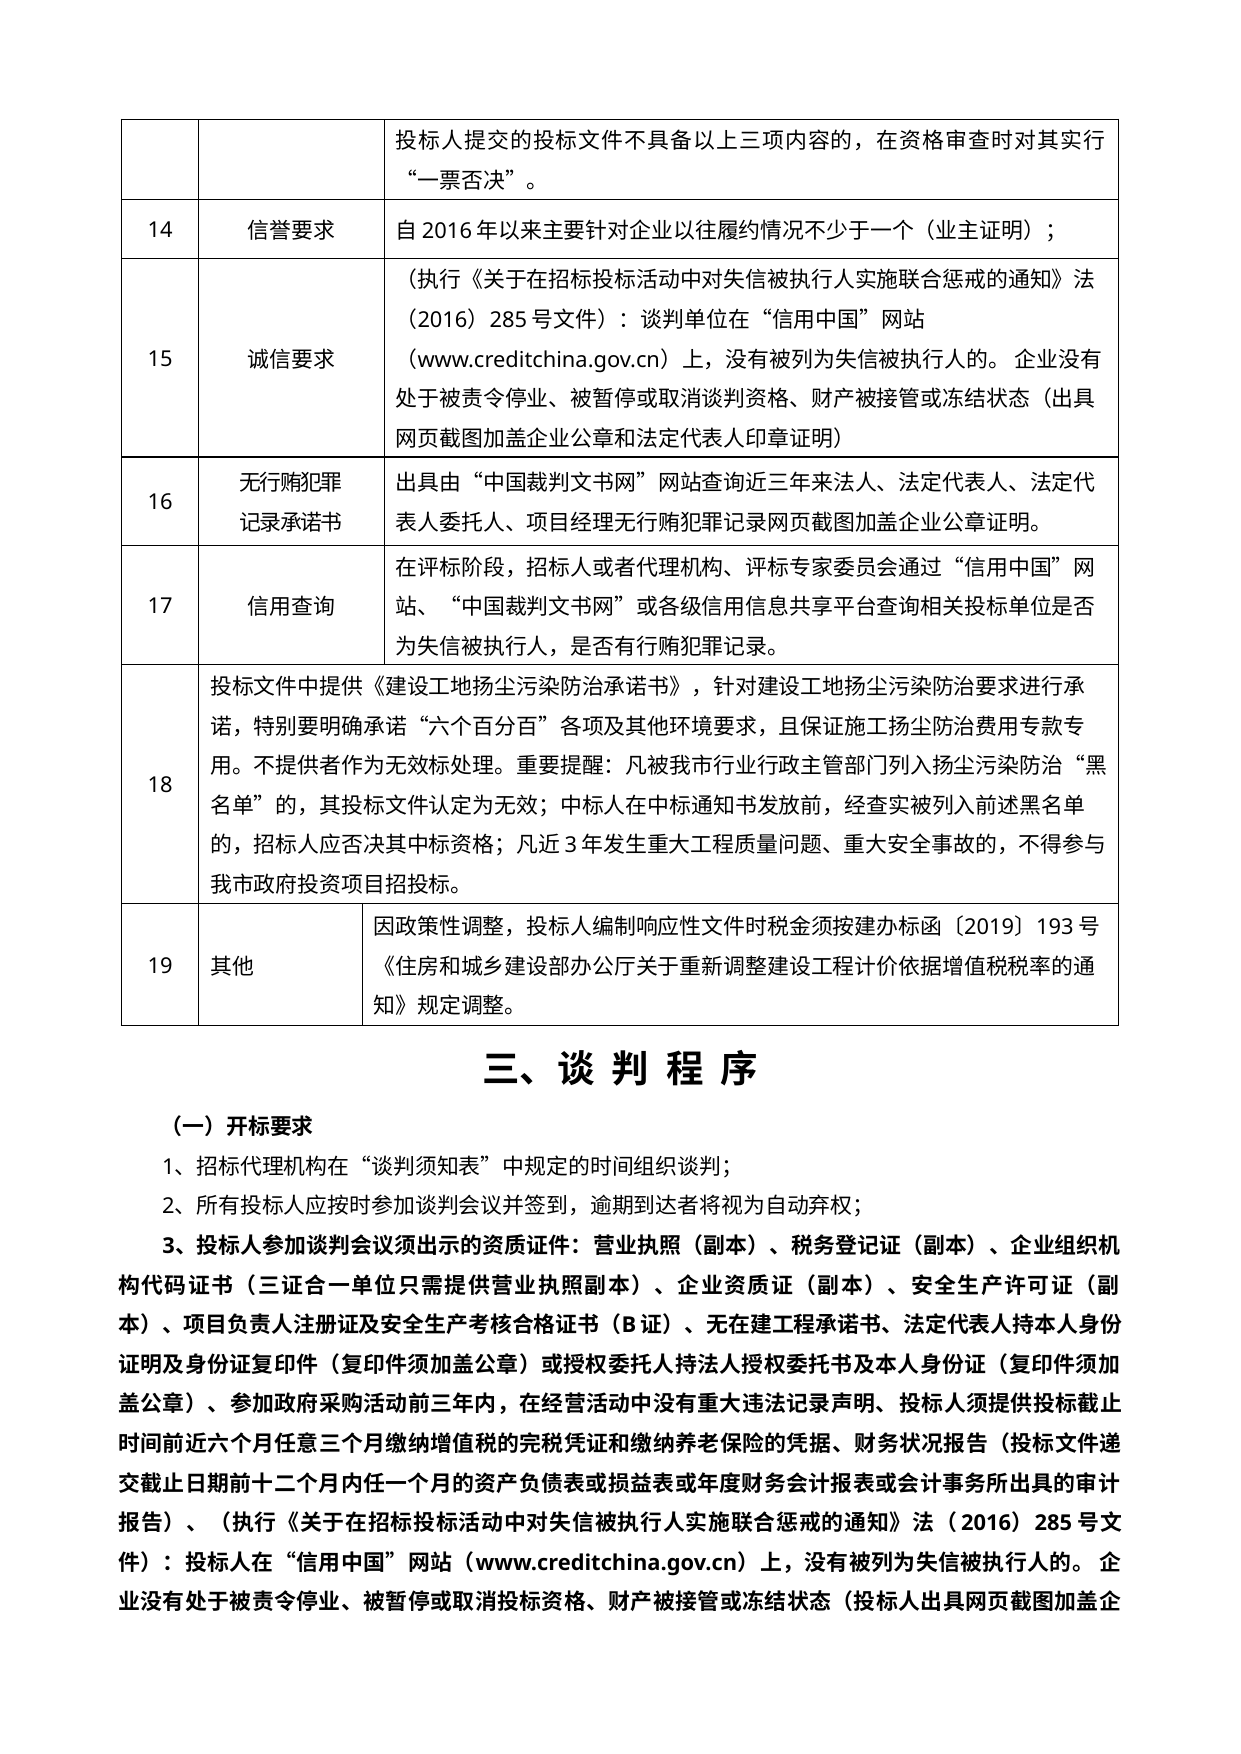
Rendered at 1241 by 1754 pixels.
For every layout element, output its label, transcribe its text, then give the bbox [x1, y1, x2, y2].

table_cell 出具由“中国裁判文书网”网站查询近三年来法人、法定代表人、法定代表人委托人、项目经理无行贿犯罪记录网页截图加盖企业公章证明。 [385, 458, 1118, 544]
table_cell 其他 [199, 904, 362, 1025]
table_cell 因政策性调整，投标人编制响应性文件时税金须按建办标函〔2019〕193号《住房和城乡建设部办公厅关于重新调整建设工程计价依据增值税税率的通知》规定调整。 [363, 904, 1118, 1025]
text 三、谈 判 程 序 [118, 1026, 1122, 1105]
text （一）开标要求 [118, 1105, 1122, 1145]
table_cell 在评标阶段，招标人或者代理机构、评标专家委员会通过“信用中国”网站、“中国裁判文书网”或各级信用信息共享平台查询相关投标单位是否为失信被执行人，是否有行贿犯罪记录。 [385, 546, 1118, 664]
table_cell （执行《关于在招标投标活动中对失信被执行人实施联合惩戒的通知》法（2016）285号文件）：谈判单位在“信用中国”网站（www.creditchina.gov.cn）上，没有被列为失信被执行人的。 企业没有处于被责令停业、被暂停或取消谈判资格、财产被接管或冻结状态（出具网页截图加盖企业公章和法定代表人印章证明） [385, 259, 1118, 456]
table_cell 18 [122, 665, 198, 903]
text 1、招标代理机构在“谈判须知表”中规定的时间组织谈判； [118, 1145, 1122, 1184]
table_cell 15 [122, 259, 198, 456]
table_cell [385, 120, 1118, 199]
table_cell 诚信要求 [199, 259, 384, 456]
table_cell 17 [122, 546, 198, 664]
table_cell 投标文件中提供《建设工地扬尘污染防治承诺书》，针对建设工地扬尘污染防治要求进行承诺，特别要明确承诺“六个百分百”各项及其他环境要求，且保证施工扬尘防治费用专款专用。不提供者作为无效标处理。重要提醒：凡被我市行业行政主管部门列入扬尘污染防治“黑名单”的，其投标文件认定为无效；中标人在中标通知书发放前，经查实被列入前述黑名单的，招标人应否决其中标资格；凡近3年发生重大工程质量问题、重大安全事故的，不得参与我市政府投资项目招投标。 [199, 665, 1118, 903]
table_cell 无行贿犯罪 记录承诺书 [199, 458, 384, 544]
text 2、所有投标人应按时参加谈判会议并签到，逾期到达者将视为自动弃权； [118, 1184, 1122, 1224]
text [118, 1224, 1122, 1620]
table_cell 信用查询 [199, 546, 384, 664]
table_cell 自2016年以来主要针对企业以往履约情况不少于一个（业主证明）； [385, 200, 1118, 257]
table_cell 16 [122, 458, 198, 544]
table_cell 信誉要求 [199, 200, 384, 257]
table_cell 14 [122, 200, 198, 257]
table_cell 19 [122, 904, 198, 1025]
